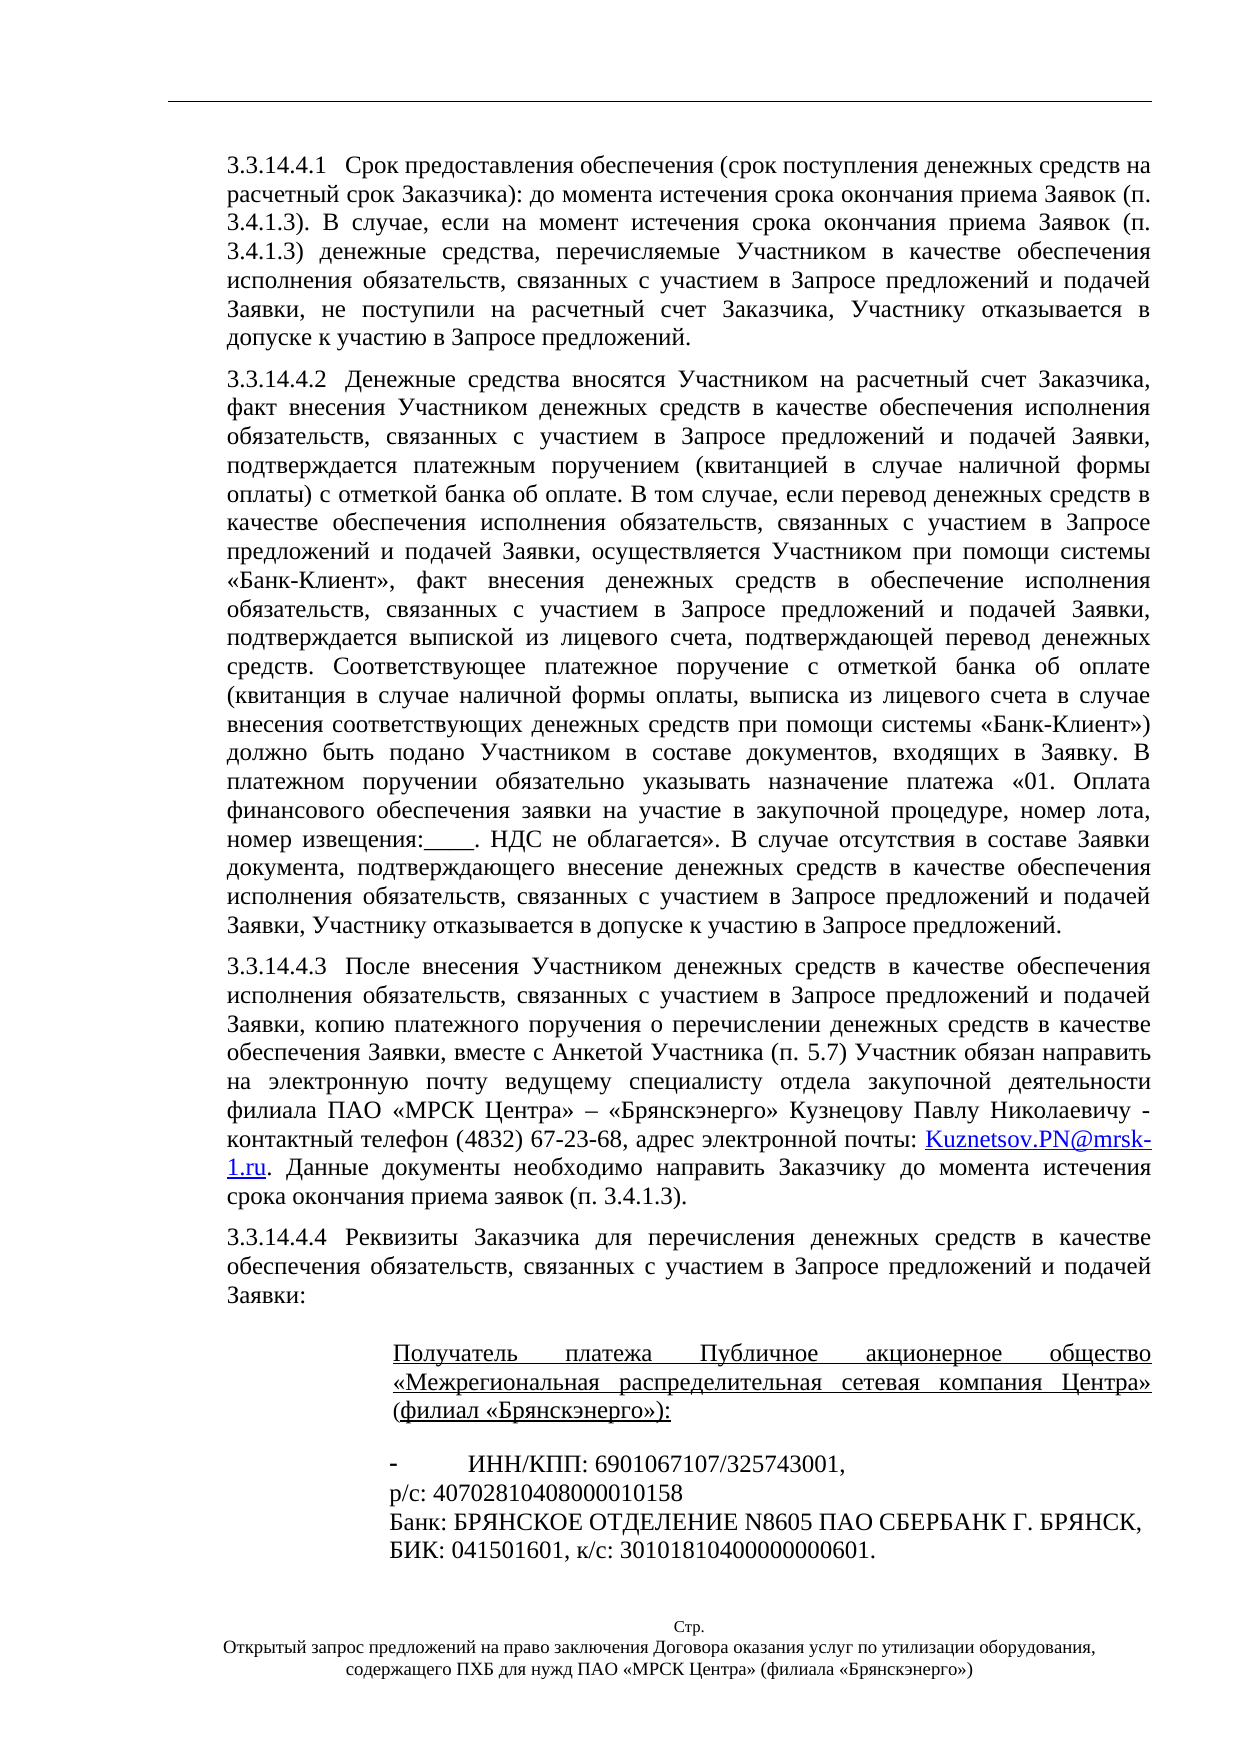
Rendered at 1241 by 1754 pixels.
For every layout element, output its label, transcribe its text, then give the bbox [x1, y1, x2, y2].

list После внесения Участником денежных средств в качестве обеспечения исполнения обязательств, связанных с участием в Запросе предложений и подачей Заявки, копию платежного поручения о перечислении денежных средств в качестве обеспечения Заявки, вместе с Анкетой Участника (п. 5.7) Участник обязан направить на электронную почту ведущему специалисту отдела закупочной деятельности филиала ПАО «МРСК Центра» – «Брянскэнерго» Кузнецову Павлу Николаевичу - контактный телефон (4832) 67-23-68, адрес электронной почты: Kuznetsov.PN@mrsk-1.ru. Данные документы необходимо направить Заказчику до момента истечения срока окончания приема заявок (п. 3.4.1.3). [227, 951, 1152, 1210]
list Срок предоставления обеспечения (срок поступления денежных средств на расчетный срок Заказчика): до момента истечения срока окончания приема Заявок (п. 3.4.1.3). В случае, если на момент истечения срока окончания приема Заявок (п. 3.4.1.3) денежные средства, перечисляемые Участником в качестве обеспечения исполнения обязательств, связанных с участием в Запросе предложений и подачей Заявки, не поступили на расчетный счет Заказчика, Участнику отказывается в допуске к участию в Запросе предложений. [227, 150, 1152, 351]
list Получатель платежа Публичное акционерное общество «Межрегиональная распределительная сетевая компания Центра» (филиал «Брянскэнерго»): [393, 1338, 1152, 1363]
list БИК: 041501601, к/с: 30101810400000000601. [389, 1535, 1152, 1564]
list Получатель платежа Публичное акционерное общество «Межрегиональная распределительная сетевая компания Центра» (филиал «Брянскэнерго»): [393, 1364, 1152, 1392]
list Реквизиты Заказчика для перечисления денежных средств в качестве обеспечения обязательств, связанных с участием в Запросе предложений и подачей Заявки: [227, 1222, 1152, 1309]
list Денежные средства вносятся Участником на расчетный счет Заказчика, факт внесения Участником денежных средств в качестве обеспечения исполнения обязательств, связанных с участием в Запросе предложений и подачей Заявки, подтверждается платежным поручением (квитанцией в случае наличной формы оплаты) с отметкой банка об оплате. В том случае, если перевод денежных средств в качестве обеспечения исполнения обязательств, связанных с участием в Запросе предложений и подачей Заявки, осуществляется Участником при помощи системы «Банк-Клиент», факт внесения денежных средств в обеспечение исполнения обязательств, связанных с участием в Запросе предложений и подачей Заявки, подтверждается выпиской из лицевого счета, подтверждающей перевод денежных средств. Соответствующее платежное поручение с отметкой банка об оплате (квитанция в случае наличной формы оплаты, выписка из лицевого счета в случае внесения соответствующих денежных средств при помощи системы «Банк-Клиент») должно быть подано Участником в составе документов, входящих в Заявку. В платежном поручении обязательно указывать назначение платежа «01. Оплата финансового обеспечения заявки на участие в закупочной процедуре, номер лота, номер извещения:____. НДС не облагается». В случае отсутствия в составе Заявки документа, подтверждающего внесение денежных средств в качестве обеспечения исполнения обязательств, связанных с участием в Запросе предложений и подачей Заявки, Участнику отказывается в допуске к участию в Запросе предложений. [227, 364, 1152, 939]
list р/с: 40702810408000010158 [389, 1478, 1152, 1507]
list ИНН/КПП: 6901067107/325743001, [389, 1449, 1152, 1478]
list Получатель платежа Публичное акционерное общество «Межрегиональная распределительная сетевая компания Центра» (филиал «Брянскэнерго»): [393, 1393, 1152, 1424]
list Банк: БРЯНСКОЕ ОТДЕЛЕНИЕ N8605 ПАО СБЕРБАНК Г. БРЯНСК, [389, 1507, 1152, 1535]
